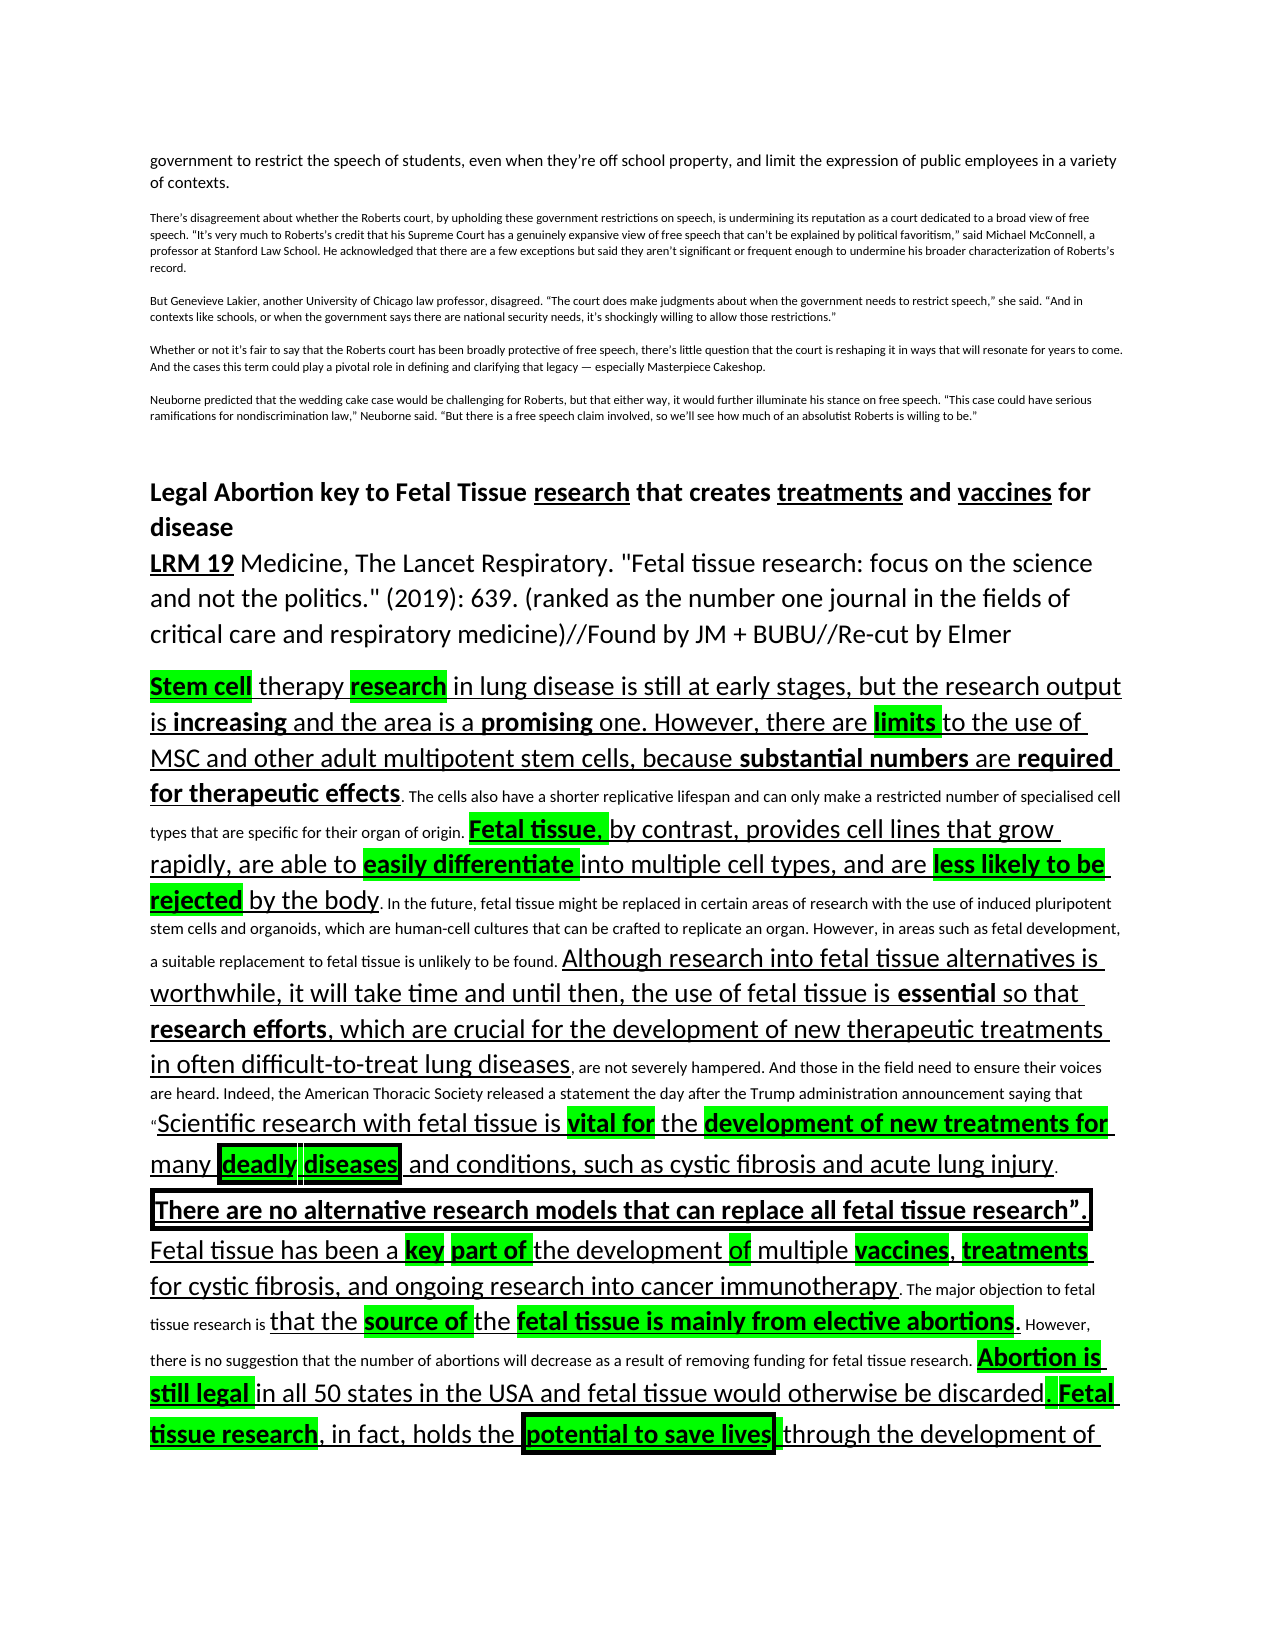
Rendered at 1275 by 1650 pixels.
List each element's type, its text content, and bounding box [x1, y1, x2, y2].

text Neuborne predicted that the wedding cake case would be challenging for Roberts, but that either way, it would further illuminate his stance on free speech. “This case could have serious ramifications for nondiscrimination law,” Neuborne said. “But there is a free speech claim involved, so we’ll see how much of an absolutist Roberts is willing to be.” [150, 392, 1125, 424]
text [150, 150, 1125, 192]
text LRM 19 Medicine, The Lancet Respiratory. "Fetal tissue research: focus on the science and not the politics." (2019): 639. (ranked as the number one journal in the fields of critical care and respiratory medicine)//Found by JM + BUBU//Re-cut by Elmer [150, 546, 1125, 650]
subtitle Legal Abortion key to Fetal Tissue research that creates treatments and vaccines for disease [150, 475, 1125, 543]
text Whether or not it’s fair to say that the Roberts court has been broadly protective of free speech, there’s little question that the court is reshaping it in ways that will resonate for years to come. And the cases this term could play a pivotal role in defining and clarifying that legacy — especially Masterpiece Cakeshop. [150, 342, 1125, 374]
text There’s disagreement about whether the Roberts court, by upholding these government restrictions on speech, is undermining its reputation as a court dedicated to a broad view of free speech. “It’s very much to Roberts’s credit that his Supreme Court has a genuinely expansive view of free speech that can’t be explained by political favoritism,” said Michael McConnell, a professor at Stanford Law School. He acknowledged that there are a few exceptions but said they aren’t significant or frequent enough to undermine his broader characterization of Roberts’s record. [150, 210, 1125, 275]
text But Genevieve Lakier, another University of Chicago law professor, disagreed. “The court does make judgments about when the government needs to restrict speech,” she said. “And in contexts like schools, or when the government says there are national security needs, it’s shockingly willing to allow those restrictions.” [150, 293, 1125, 325]
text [150, 669, 1125, 1454]
